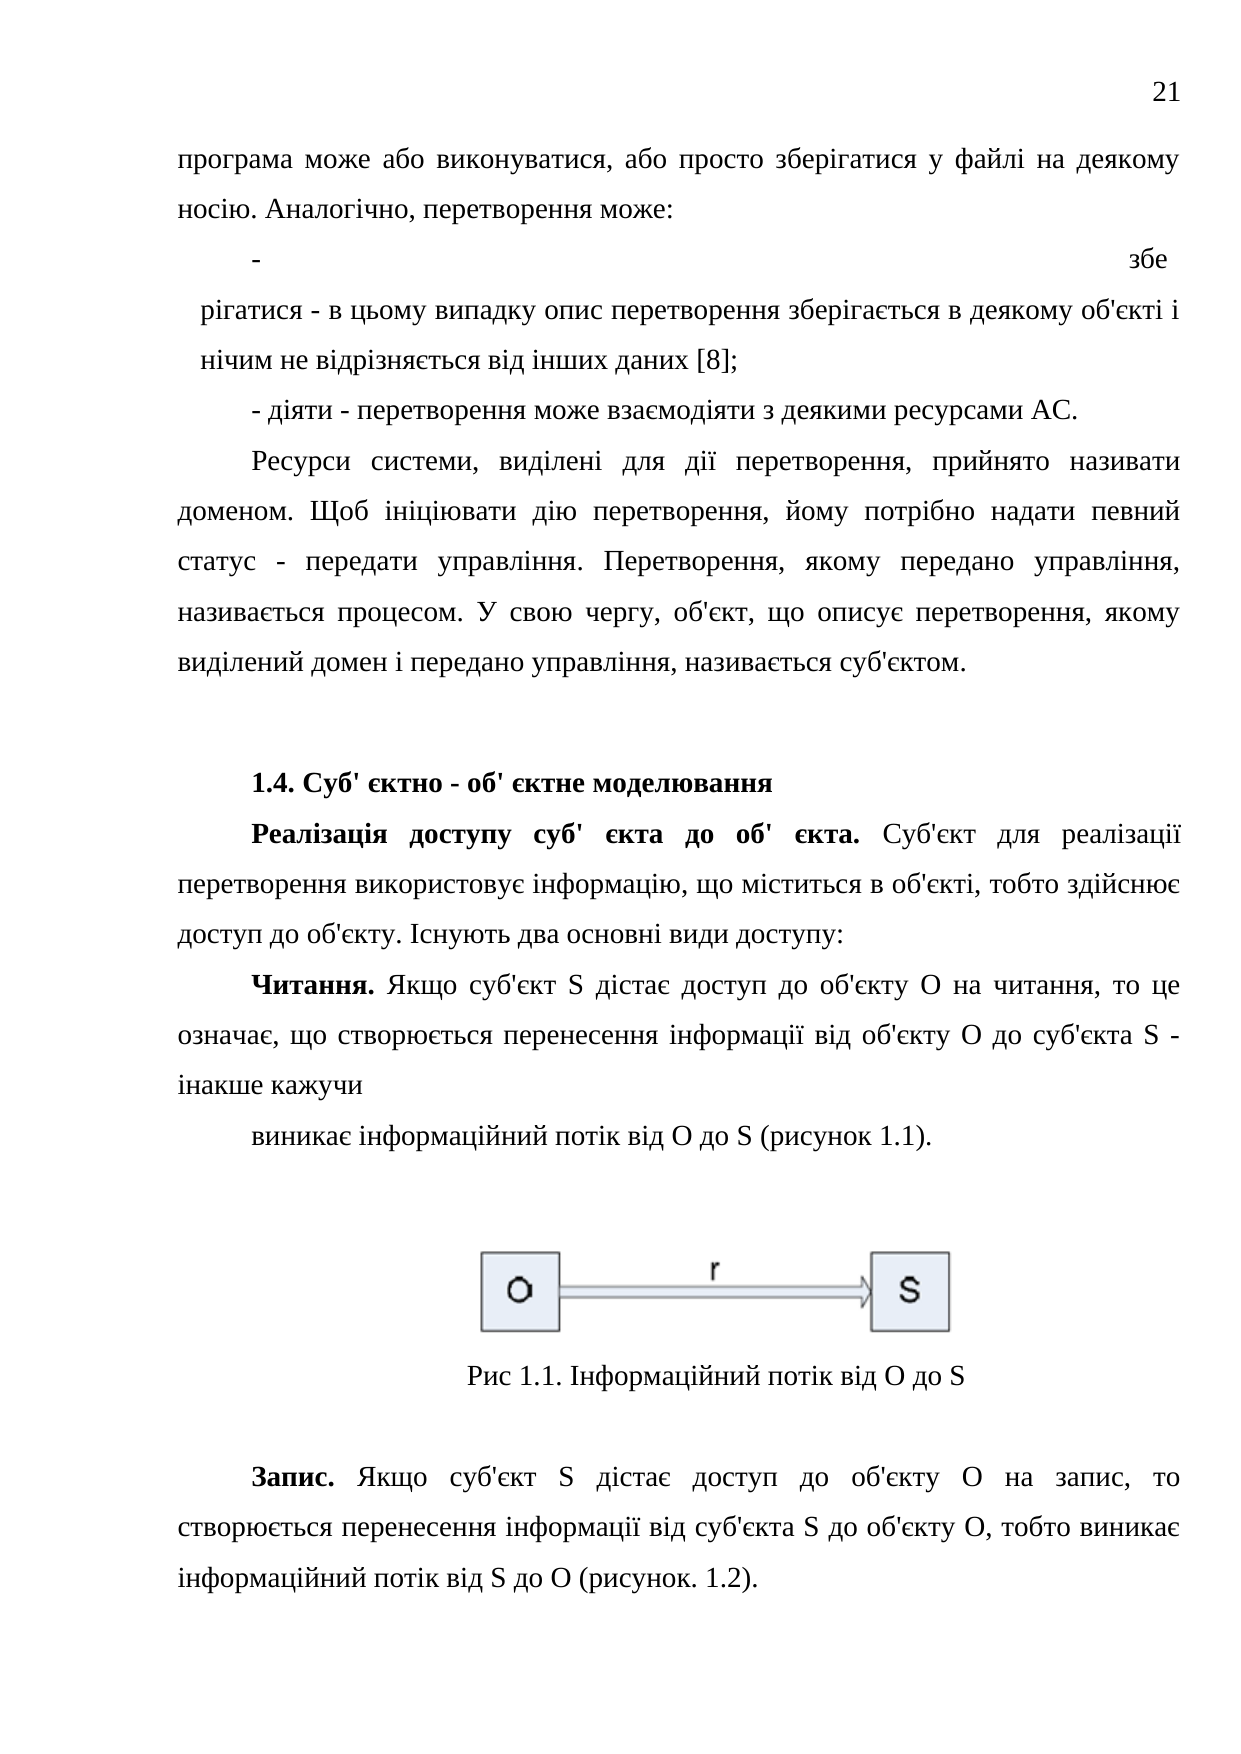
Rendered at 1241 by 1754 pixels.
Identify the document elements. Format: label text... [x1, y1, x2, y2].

text - діяти - перетворення може взаємодіяти з деякими ресурсами АС. [177, 392, 1181, 426]
list зберігатися - в цьому випадку опис перетворення зберігається в деякому об'єкті і нічим не відрізняється від інших даних [8]; [200, 242, 1181, 376]
text виникає інформаційний потік від O до S (рисунок 1.1). [177, 1118, 1181, 1151]
text Рис 1.1. Інформаційний потік від O до S [177, 1358, 1181, 1392]
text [177, 141, 1181, 225]
subtitle 1.4. Суб' єктно - об' єктне моделювання [177, 766, 1181, 799]
text Запис. Якщо суб'єкт S дістає доступ до об'єкту O на запис, то створюється перенесення інформації від суб'єкта S до об'єкту O, тобто виникає інформаційний потік від S до O (рисунок. 1.2). [177, 1459, 1181, 1593]
text Реалізація доступу суб' єкта до об' єкта. Суб'єкт для реалізації перетворення використовує інформацію, що міститься в об'єкті, тобто здійснює доступ до об'єкту. Існують два основні види доступу: [177, 816, 1181, 950]
text Ресурси системи, виділені для дії перетворення, прийнято називати доменом. Щоб ініціювати дію перетворення, йому потрібно надати певний статус - передати управління. Перетворення, якому передано управління, називається процесом. У свою чергу, об'єкт, що описує перетворення, якому виділений домен і передано управління, називається суб'єктом. [177, 443, 1181, 678]
picture [473, 1228, 960, 1342]
text Читання. Якщо суб'єкт S дістає доступ до об'єкту O на читання, то це означає, що створюється перенесення інформації від об'єкту O до суб'єкта S - інакше кажучи [177, 967, 1181, 1101]
